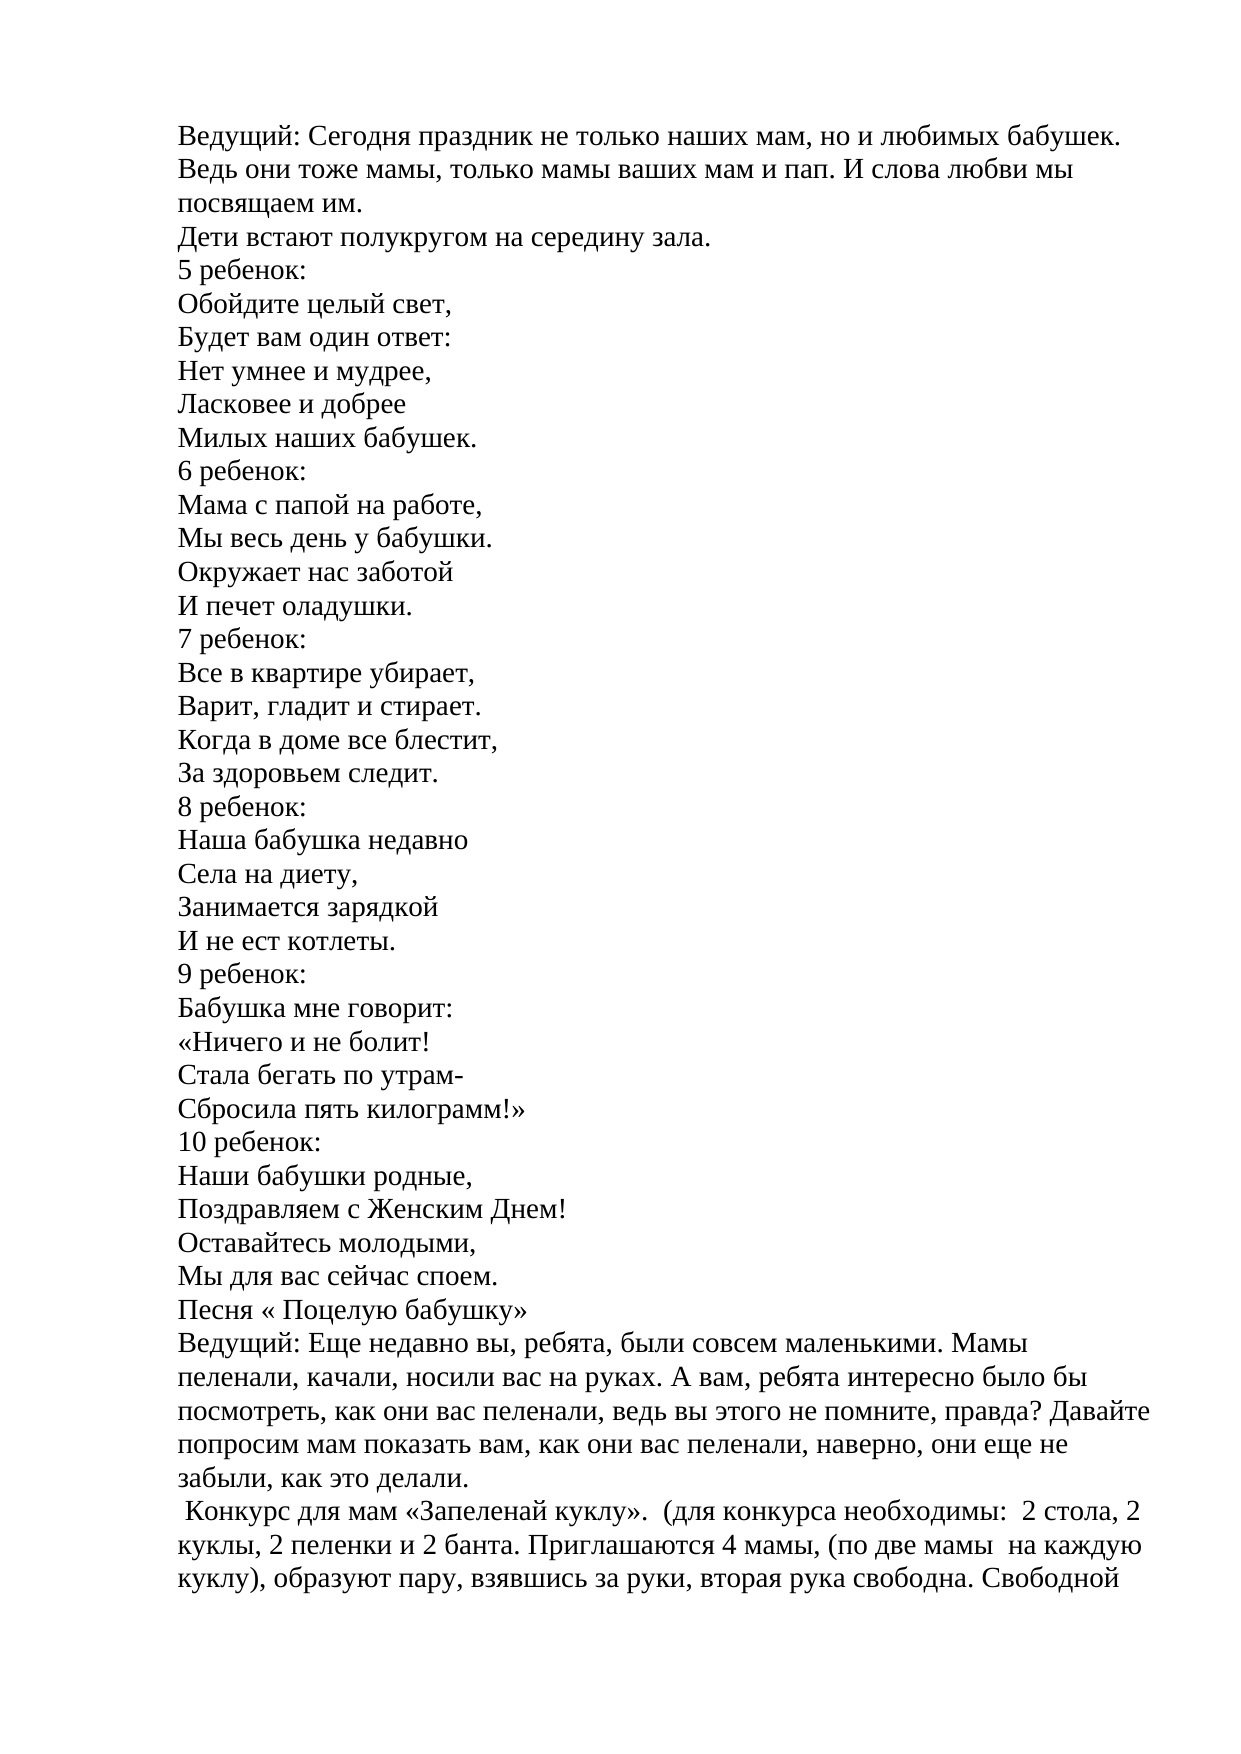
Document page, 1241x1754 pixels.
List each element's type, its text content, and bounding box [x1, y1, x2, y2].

text Дети встают полукругом на середину зала. [177, 219, 1152, 252]
text Мама с папой на работе, [177, 487, 1152, 521]
text Будет вам один ответ: [177, 319, 1152, 353]
text Села на диету, [177, 856, 1152, 889]
text Мы для вас сейчас споем. [177, 1258, 1152, 1292]
text Окружает нас заботой [177, 554, 1152, 588]
text 9 ребенок: [177, 957, 1152, 990]
text Поздравляем с Женским Днем! [177, 1191, 1152, 1225]
text Нет умнее и мудрее, [177, 353, 1152, 386]
text Занимается зарядкой [177, 889, 1152, 923]
text Обойдите целый свет, [177, 286, 1152, 319]
text Милых наших бабушек. [177, 420, 1152, 453]
text За здоровьем следит. [177, 755, 1152, 789]
text Когда в доме все блестит, [177, 722, 1152, 755]
text И печет оладушки. [177, 588, 1152, 621]
text Наша бабушка недавно [177, 822, 1152, 856]
text 6 ребенок: [177, 453, 1152, 487]
text Наши бабушки родные, [177, 1158, 1152, 1191]
text Оставайтесь молодыми, [177, 1225, 1152, 1258]
text Ведущий: Сегодня праздник не только наших мам, но и любимых бабушек. Ведь они тоже мамы, только мамы ваших мам и пап. И слова любви мы посвящаем им. [177, 118, 1152, 219]
text Стала бегать по утрам- [177, 1057, 1152, 1091]
text И не ест котлеты. [177, 923, 1152, 957]
text 8 ребенок: [177, 789, 1152, 822]
text Мы весь день у бабушки. [177, 521, 1152, 554]
text Песня « Поцелую бабушку» [177, 1292, 1152, 1326]
text 5 ребенок: [177, 252, 1152, 286]
text Все в квартире убирает, [177, 655, 1152, 688]
text Ведущий: Еще недавно вы, ребята, были совсем маленькими. Мамы пеленали, качали, носили вас на руках. А вам, ребята интересно было бы посмотреть, как они вас пеленали, ведь вы этого не помните, правда? Давайте попросим мам показать вам, как они вас пеленали, наверно, они еще не забыли, как это делали. [177, 1326, 1152, 1493]
text Сбросила пять килограмм!» [177, 1091, 1152, 1124]
text Бабушка мне говорит: [177, 990, 1152, 1024]
text «Ничего и не болит! [177, 1024, 1152, 1057]
text Ласковее и добрее [177, 386, 1152, 420]
text 7 ребенок: [177, 621, 1152, 655]
text Варит, гладит и стирает. [177, 688, 1152, 722]
text 10 ребенок: [177, 1124, 1152, 1158]
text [177, 1493, 1152, 1594]
